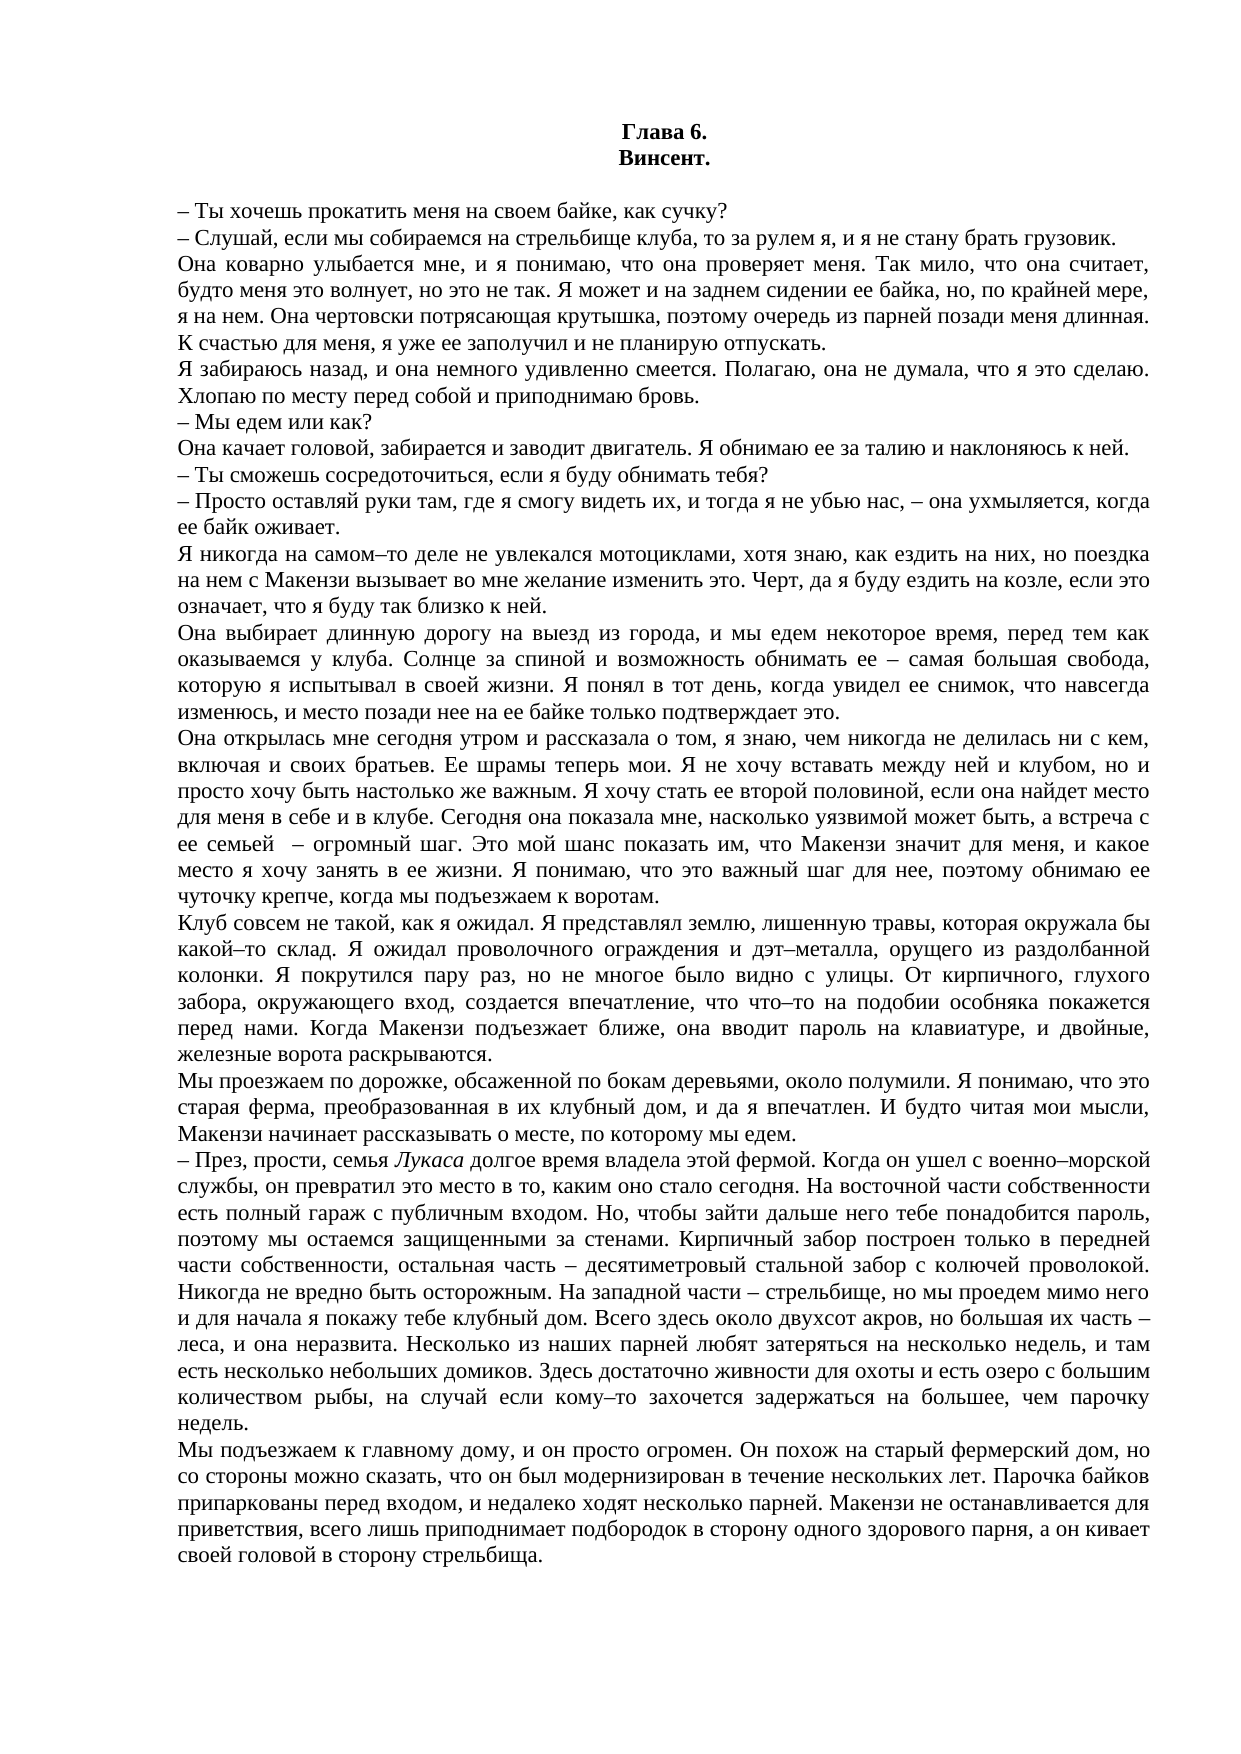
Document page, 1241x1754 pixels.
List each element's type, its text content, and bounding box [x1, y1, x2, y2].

text Глава 6. [177, 118, 1152, 144]
text Винсент. [177, 144, 1152, 171]
text Я забираюсь назад, и она немного удивленно смеется. Полагаю, она не думала, что я это сделаю. Хлопаю по месту перед собой и приподнимаю бровь. [177, 355, 1152, 408]
text Она выбирает длинную дорогу на выезд из города, и мы едем некоторое время, перед тем как оказываемся у клуба. Солнце за спиной и возможность обнимать ее – самая большая свобода, которую я испытывал в своей жизни. Я понял в тот день, когда увидел ее снимок, что навсегда изменюсь, и место позади нее на ее байке только подтверждает это. [177, 619, 1152, 724]
text – Мы едем или как? [177, 408, 1152, 434]
text Мы подъезжаем к главному дому, и он просто огромен. Он похож на старый фермерский дом, но со стороны можно сказать, что он был модернизирован в течение нескольких лет. Парочка байков припаркованы перед входом, и недалеко ходят несколько парней. Макензи не останавливается для приветствия, всего лишь приподнимает подбородок в сторону одного здорового парня, а он кивает своей головой в сторону стрельбища. [177, 1436, 1152, 1568]
text – През, прости, семья Лукаса долгое время владела этой фермой. Когда он ушел с военно–морской службы, он превратил это место в то, каким оно стало сегодня. На восточной части собственности есть полный гараж с публичным входом. Но, чтобы зайти дальше него тебе понадобится пароль, поэтому мы остаемся защищенными за стенами. Кирпичный забор построен только в передней части собственности, остальная часть – десятиметровый стальной забор с колючей проволокой. Никогда не вредно быть осторожным. На западной части – стрельбище, но мы проедем мимо него и для начала я покажу тебе клубный дом. Всего здесь около двухсот акров, но большая их часть – леса, и она неразвита. Несколько из наших парней любят затеряться на несколько недель, и там есть несколько небольших домиков. Здесь достаточно живности для охоты и есть озеро с большим количеством рыбы, на случай если кому–то захочется задержаться на большее, чем парочку недель. [177, 1146, 1152, 1436]
text Она открылась мне сегодня утром и рассказала о том, я знаю, чем никогда не делилась ни с кем, включая и своих братьев. Ее шрамы теперь мои. Я не хочу вставать между ней и клубом, но и просто хочу быть настолько же важным. Я хочу стать ее второй половиной, если она найдет место для меня в себе и в клубе. Сегодня она показала мне, насколько уязвимой может быть, а встреча с ее семьей – огромный шаг. Это мой шанс показать им, что Макензи значит для меня, и какое место я хочу занять в ее жизни. Я понимаю, что это важный шаг для нее, поэтому обнимаю ее чуточку крепче, когда мы подъезжаем к воротам. [177, 724, 1152, 909]
text Я никогда на самом–то деле не увлекался мотоциклами, хотя знаю, как ездить на них, но поездка на нем с Макензи вызывает во мне желание изменить это. Черт, да я буду ездить на козле, если это означает, что я буду так близко к ней. [177, 540, 1152, 619]
text – Просто оставляй руки там, где я смогу видеть их, и тогда я не убью нас, – она ухмыляется, когда ее байк оживает. [177, 487, 1152, 540]
text Мы проезжаем по дорожке, обсаженной по бокам деревьями, около полумили. Я понимаю, что это старая ферма, преобразованная в их клубный дом, и да я впечатлен. И будто читая мои мысли, Макензи начинает рассказывать о месте, по которому мы едем. [177, 1067, 1152, 1146]
text – Ты сможешь сосредоточиться, если я буду обнимать тебя? [177, 461, 1152, 487]
text – Ты хочешь прокатить меня на своем байке, как сучку? [177, 197, 1152, 223]
text Она качает головой, забирается и заводит двигатель. Я обнимаю ее за талию и наклоняюсь к ней. [177, 434, 1152, 461]
text Клуб совсем не такой, как я ожидал. Я представлял землю, лишенную травы, которая окружала бы какой–то склад. Я ожидал проволочного ограждения и дэт–металла, орущего из раздолбанной колонки. Я покрутился пару раз, но не многое было видно с улицы. От кирпичного, глухого забора, окружающего вход, создается впечатление, что что–то на подобии особняка покажется перед нами. Когда Макензи подъезжает ближе, она вводит пароль на клавиатуре, и двойные, железные ворота раскрываются. [177, 909, 1152, 1067]
text – Слушай, если мы собираемся на стрельбище клуба, то за рулем я, и я не стану брать грузовик. [177, 223, 1152, 250]
text Она коварно улыбается мне, и я понимаю, что она проверяет меня. Так мило, что она считает, будто меня это волнует, но это не так. Я может и на заднем сидении ее байка, но, по крайней мере, я на нем. Она чертовски потрясающая крутышка, поэтому очередь из парней позади меня длинная. К счастью для меня, я уже ее заполучил и не планирую отпускать. [177, 250, 1152, 355]
